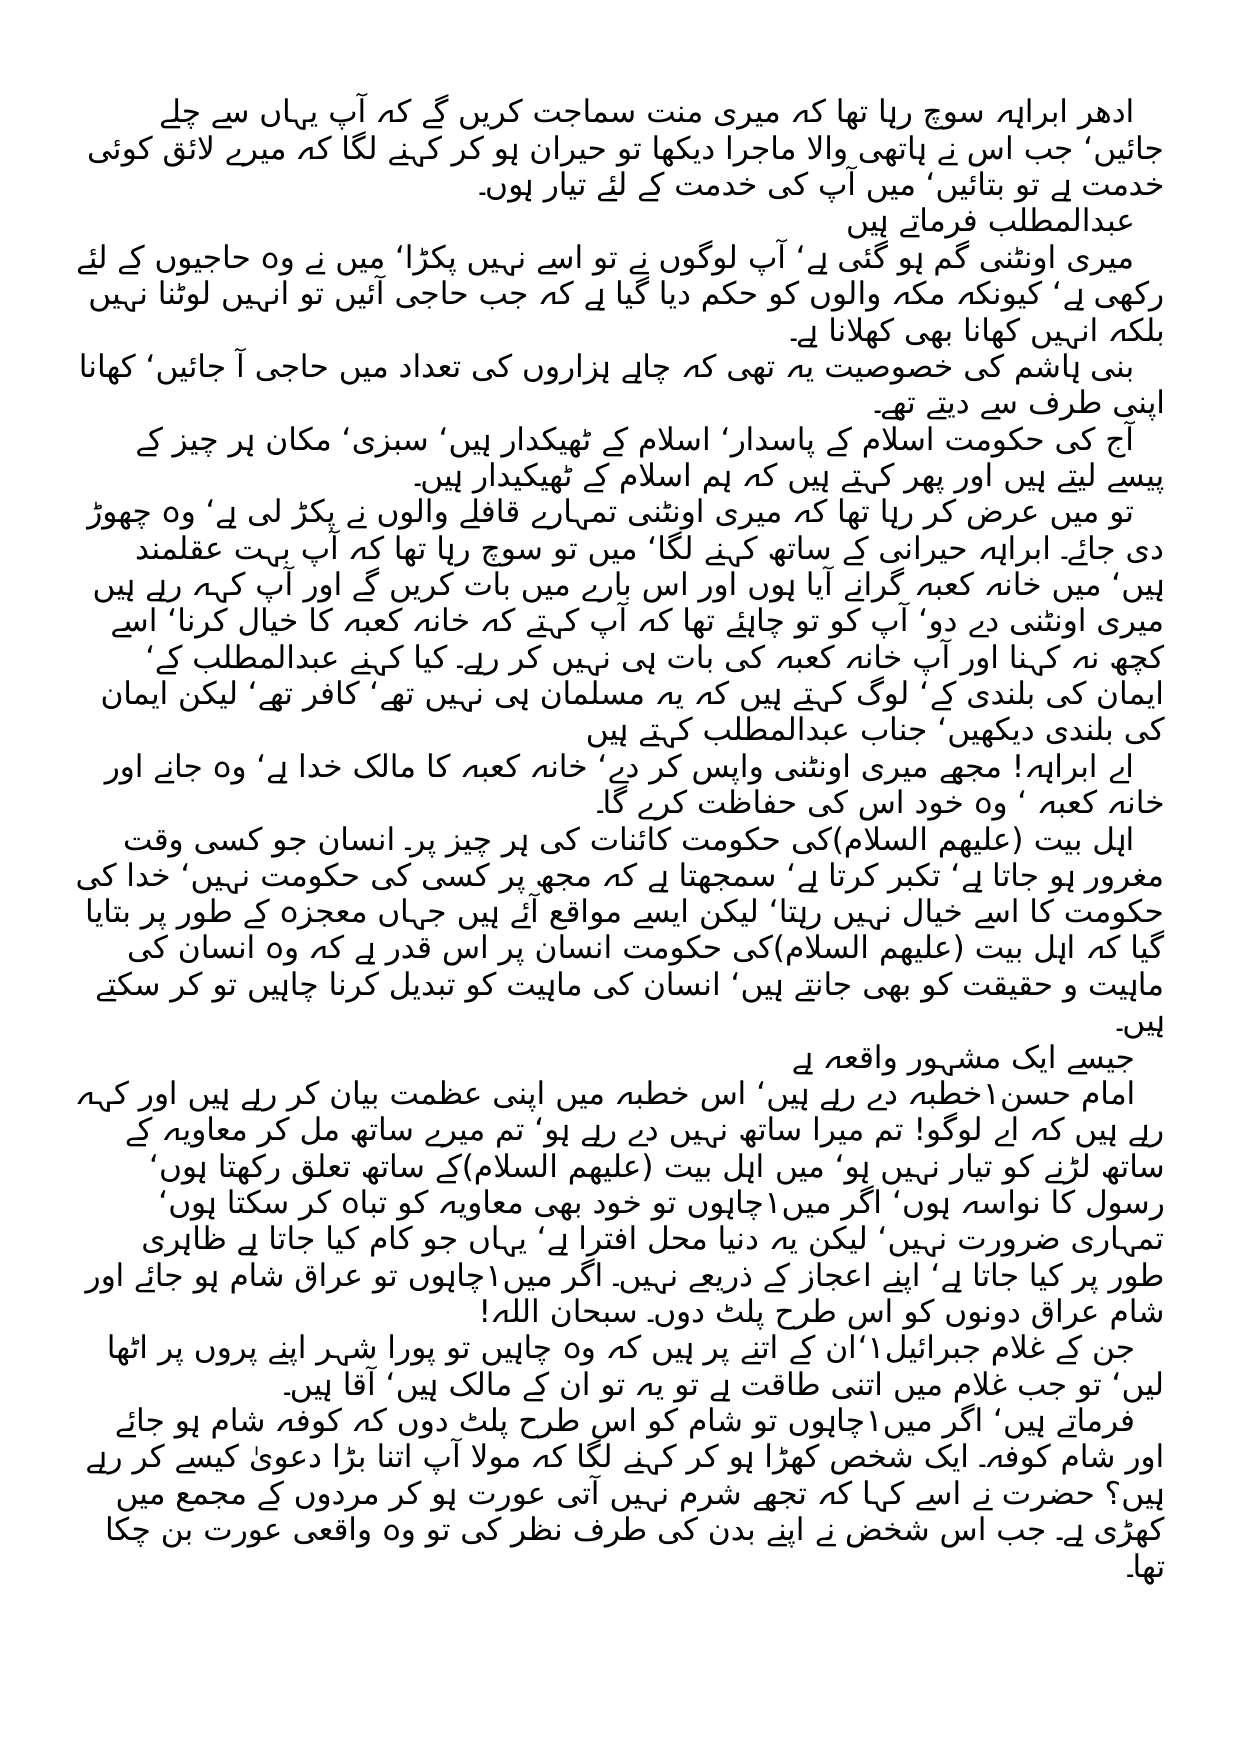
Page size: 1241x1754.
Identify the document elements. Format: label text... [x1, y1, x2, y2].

text جیسے ایک مشہور واقعہ ہے [75, 1039, 1165, 1075]
text اہل بیت (علیھم السلام)کی حکومت کائنات کی ہر چیز پر۔ انسان جو کسی وقت مغرور ہو جاتا ہے‘ تکبر کرتا ہے‘ سمجھتا ہے کہ مجھ پر کسی کی حکومت نہیں‘ خدا کی حکومت کا اسے خیال نہیں رہتا‘ لیکن ایسے مواقع آئے ہیں جہاں معجزہ کے طور پر بتایا گیا کہ اہل بیت (علیھم السلام)کی حکومت انسان پر اس قدر ہے کہ وہ انسان کی ماہیت و حقیقت کو بھی جانتے ہیں‘ انسان کی ماہیت کو تبدیل کرنا چاہیں تو کر سکتے ہیں۔ [75, 821, 1165, 1039]
text جن کے غلام جبرائیل۱‘ان کے اتنے پر ہیں کہ وہ چاہیں تو پورا شہر اپنے پروں پر اٹھا لیں‘ تو جب غلام میں اتنی طاقت ہے تو یہ تو ان کے مالک ہیں‘ آقا ہیں۔ [75, 1330, 1165, 1402]
text ادھر ابراہہ سوچ رہا تھا کہ میری منت سماجت کریں گے کہ آپ یہاں سے چلے جائیں‘ جب اس نے ہاتھی والا ماجرا دیکھا تو حیران ہو کر کہنے لگا کہ میرے لائق کوئی خدمت ہے تو بتائیں‘ میں آپ کی خدمت کے لئے تیار ہوں۔ [75, 94, 1165, 203]
text فرماتے ہیں‘ اگر میں۱چاہوں تو شام کو اس طرح پلٹ دوں کہ کوفہ شام ہو جائے اور شام کوفہ۔ ایک شخص کھڑا ہو کر کہنے لگا کہ مولا آپ اتنا بڑا دعویٰ کیسے کر رہے ہیں؟ حضرت نے اسے کہا کہ تجھے شرم نہیں آتی عورت ہو کر مردوں کے مجمع میں کھڑی ہے۔ جب اس شخض نے اپنے بدن کی طرف نظر کی تو وہ واقعی عورت بن چکا تھا۔ [75, 1402, 1165, 1584]
text آج کی حکومت اسلام کے پاسدار‘ اسلام کے ٹھیکدار ہیں‘ سبزی‘ مکان ہر چیز کے پیسے لیتے ہیں اور پھر کہتے ہیں کہ ہم اسلام کے ٹھیکیدار ہیں۔ [75, 421, 1165, 494]
text میری اونٹنی گم ہو گئی ہے‘ آپ لوگوں نے تو اسے نہیں پکڑا‘ میں نے وہ حاجیوں کے لئے رکھی ہے‘ کیونکہ مکہ والوں کو حکم دیا گیا ہے کہ جب حاجی آئیں تو انہیں لوٹنا نہیں بلکہ انہیں کھانا بھی کھلانا ہے۔ [75, 239, 1165, 348]
text بنی ہاشم کی خصوصیت یہ تھی کہ چاہے ہزاروں کی تعداد میں حاجی آ جائیں‘ کھانا اپنی طرف سے دیتے تھے۔ [75, 348, 1165, 421]
text امام حسن۱خطبہ دے رہے ہیں‘ اس خطبہ میں اپنی عظمت بیان کر رہے ہیں اور کہہ رہے ہیں کہ اے لوگو! تم میرا ساتھ نہیں دے رہے ہو‘ تم میرے ساتھ مل کر معاویہ کے ساتھ لڑنے کو تیار نہیں ہو‘ میں اہل بیت (علیھم السلام)کے ساتھ تعلق رکھتا ہوں‘ رسول کا نواسہ ہوں‘ اگر میں۱چاہوں تو خود بھی معاویہ کو تباہ کر سکتا ہوں‘ تمہاری ضرورت نہیں‘ لیکن یہ دنیا محل افترا ہے‘ یہاں جو کام کیا جاتا ہے ظاہری طور پر کیا جاتا ہے‘ اپنے اعجاز کے ذریعے نہیں۔ اگر میں۱چاہوں تو عراق شام ہو جائے اور شام عراق دونوں کو اس طرح پلٹ دوں۔ سبحان اللہ! [75, 1075, 1165, 1330]
text عبدالمطلب فرماتے ہیں [75, 203, 1165, 239]
text تو میں عرض کر رہا تھا کہ میری اونٹنی تمہارے قافلے والوں نے پکڑ لی ہے‘ وہ چھوڑ دی جائے۔ ابراہہ حیرانی کے ساتھ کہنے لگا‘ میں تو سوچ رہا تھا کہ آپ بہت عقلمند ہیں‘ میں خانہ کعبہ گرانے آیا ہوں اور اس بارے میں بات کریں گے اور آپ کہہ رہے ہیں میری اونٹنی دے دو‘ آپ کو تو چاہئے تھا کہ آپ کہتے کہ خانہ کعبہ کا خیال کرنا‘ اسے کچھ نہ کہنا اور آپ خانہ کعبہ کی بات ہی نہیں کر رہے۔ کیا کہنے عبدالمطلب کے‘ ایمان کی بلندی کے‘ لوگ کہتے ہیں کہ یہ مسلمان ہی نہیں تھے‘ کافر تھے‘ لیکن ایمان کی بلندی دیکھیں‘ جناب عبدالمطلب کہتے ہیں [75, 494, 1165, 748]
text اے ابراہہ! مجھے میری اونٹنی واپس کر دے‘ خانہ کعبہ کا مالک خدا ہے‘ وہ جانے اور خانہ کعبہ ‘ وہ خود اس کی حفاظت کرے گا۔ [75, 748, 1165, 821]
